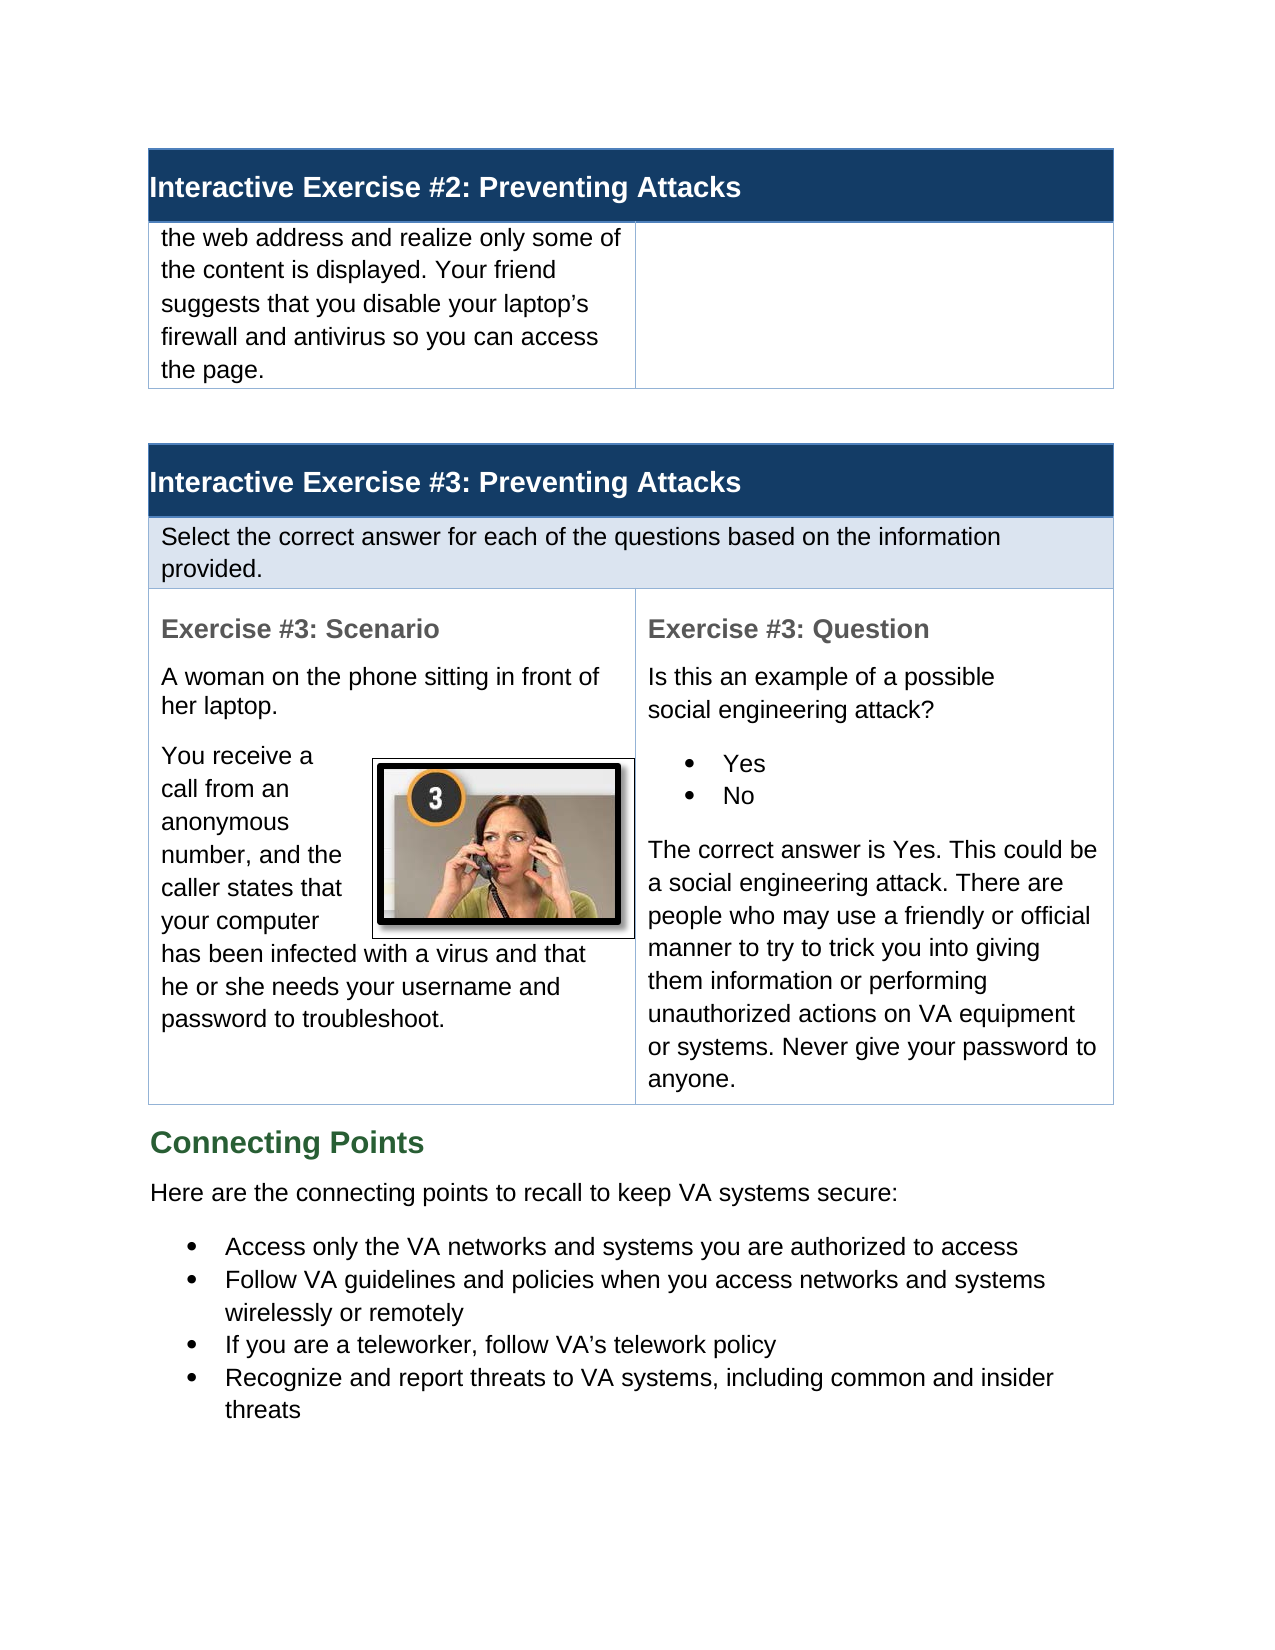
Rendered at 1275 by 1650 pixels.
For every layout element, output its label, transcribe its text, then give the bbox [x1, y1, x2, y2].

text Here are the connecting points to recall to keep VA systems secure: [150, 1178, 1275, 1207]
table_cell Exercise #3: Scenario A woman on the phone sitting in front of her laptop. You receive a call from an anonymous number, and the caller states that your computer has been infected with a virus and that he or she needs your username and password to troubleshoot. [149, 589, 635, 1104]
table_header Interactive Exercise #2: Preventing Attacks [149, 150, 1113, 221]
table_cell [636, 223, 1113, 387]
list Follow VA guidelines and policies when you access networks and systems wirelessly or remotely [187, 1265, 1048, 1326]
table_cell the web address and realize only some of the content is displayed. Your friend suggests that you disable your laptop’s firewall and antivirus so you can access the page. [149, 223, 635, 387]
list If you are a teleworker, follow VA’s telework policy [187, 1330, 1275, 1359]
table_header Interactive Exercise #3: Preventing Attacks [149, 445, 1113, 516]
list Recognize and report threats to VA systems, including common and insider threats [187, 1363, 1059, 1424]
table_cell Select the correct answer for each of the questions based on the information provided. [149, 518, 1113, 588]
table_cell Exercise #3: Question Is this an example of a possible social engineering attack? Yes No The correct answer is Yes. This could be a social engineering attack. There are people who may use a friendly or official manner to try to trick you into giving them information or performing unauthorized actions on VA equipment or systems. Never give your password to anyone. [636, 589, 1113, 1104]
subtitle Connecting Points [150, 1124, 1275, 1160]
list Access only the VA networks and systems you are authorized to access [187, 1232, 1275, 1261]
